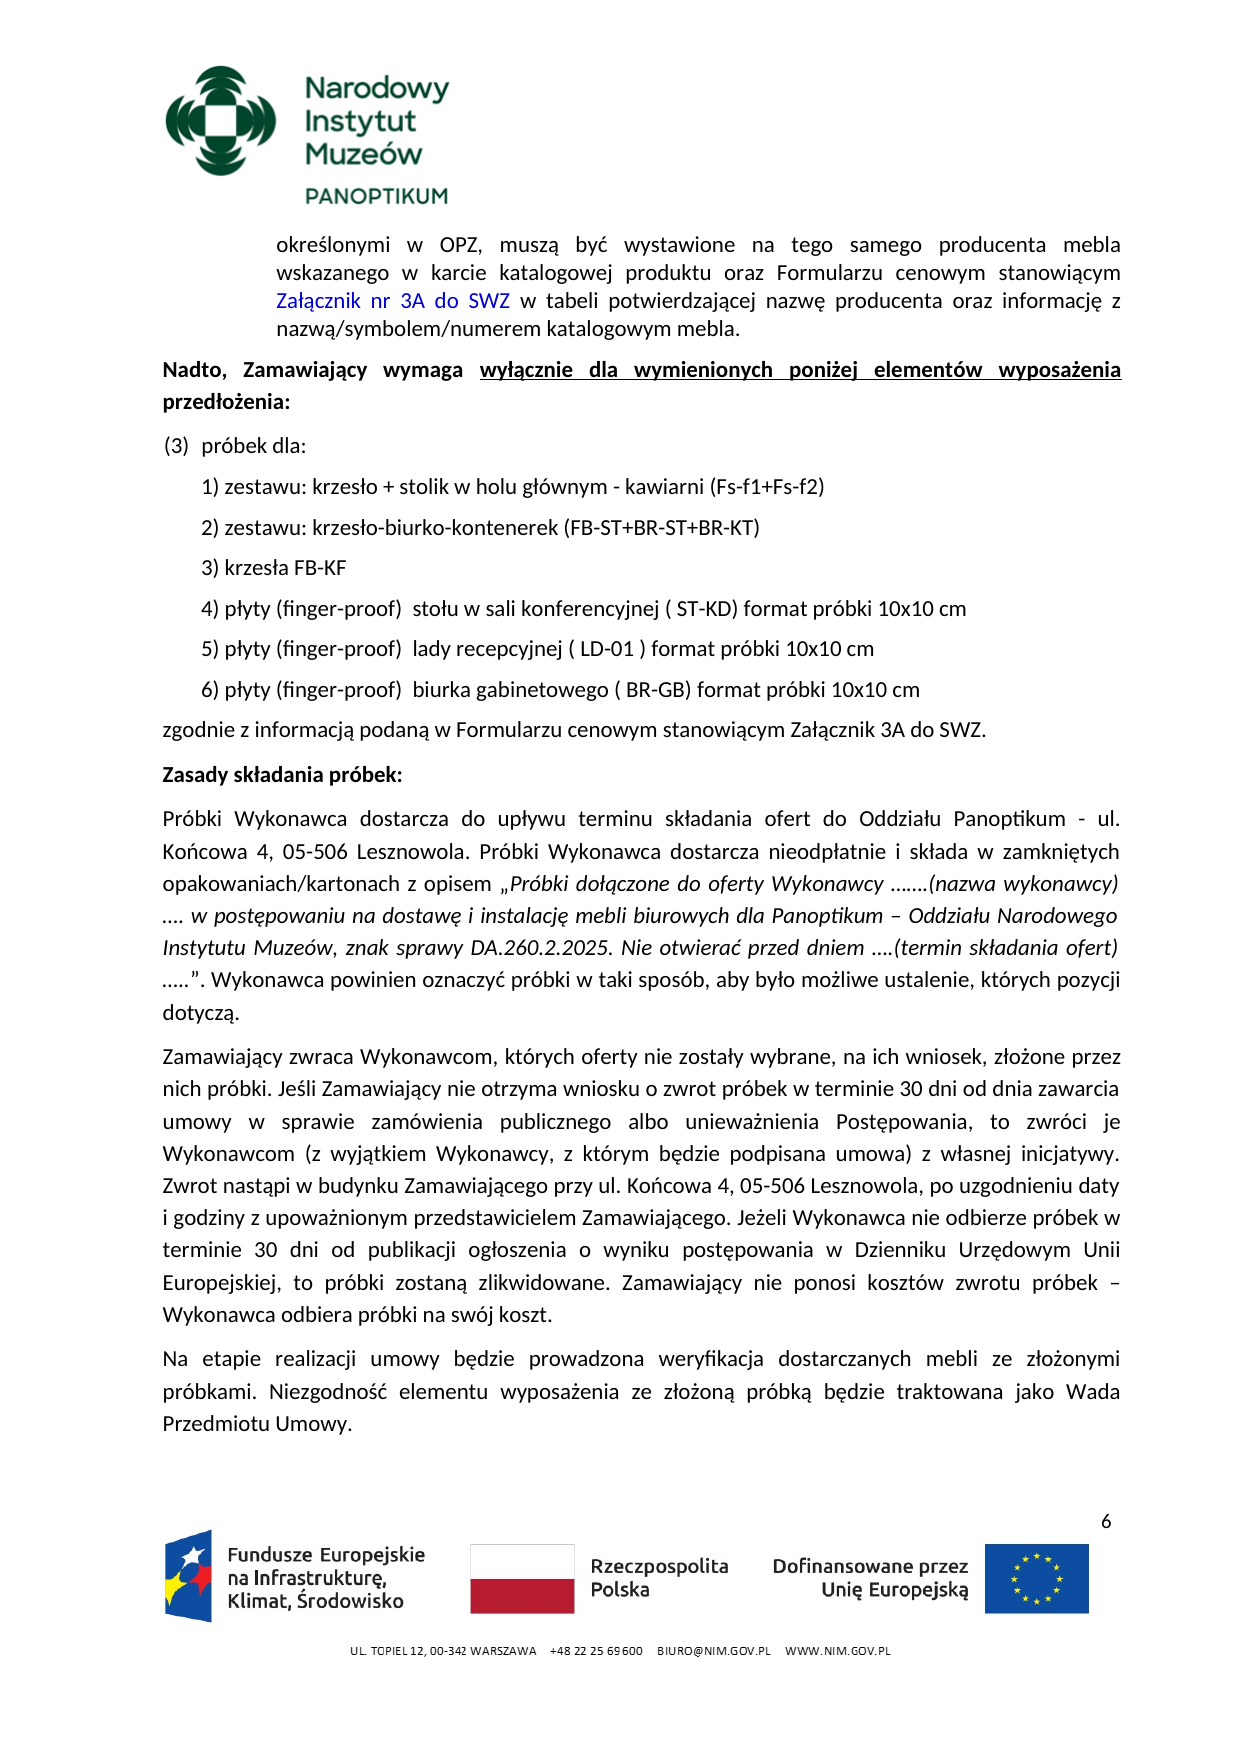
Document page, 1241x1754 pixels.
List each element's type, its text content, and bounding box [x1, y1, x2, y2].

picture [147, 1508, 1106, 1671]
list 1) zestawu: krzesło + stolik w holu głównym - kawiarni (Fs-f1+Fs-f2) [201, 472, 1122, 500]
picture [162, 65, 453, 206]
text Próbki Wykonawca dostarcza do upływu terminu składania ofert do Oddziału Panoptikum - ul. Końcowa 4, 05-506 Lesznowola. Próbki Wykonawca dostarcza nieodpłatnie i składa w zamkniętych opakowaniach/kartonach z opisem „Próbki dołączone do oferty Wykonawcy …….(nazwa wykonawcy)…. w postępowaniu na dostawę i instalację mebli biurowych dla Panoptikum – Oddziału Narodowego Instytutu Muzeów, znak sprawy DA.260.2.2025. Nie otwierać przed dniem ….(termin składania ofert)…..”. Wykonawca powinien oznaczyć próbki w taki sposób, aby było możliwe ustalenie, których pozycji dotyczą. [162, 804, 1122, 1026]
list 5) płyty (finger-proof) lady recepcyjnej ( LD-01 ) format próbki 10x10 cm [201, 634, 1122, 662]
list 4) płyty (finger-proof) stołu w sali konferencyjnej ( ST-KD) format próbki 10x10 cm [201, 594, 1122, 622]
text zgodnie z informacją podaną w Formularzu cenowym stanowiącym Załącznik 3A do SWZ. [89, 715, 1122, 743]
list 6) płyty (finger-proof) biurka gabinetowego ( BR-GB) format próbki 10x10 cm [201, 675, 1122, 703]
text Nadto, Zamawiający wymaga wyłącznie dla wymienionych poniżej elementów wyposażenia przedłożenia: [162, 355, 1122, 415]
list próbek dla: [164, 432, 1122, 459]
text Na etapie realizacji umowy będzie prowadzona weryfikacja dostarczanych mebli ze złożonymi próbkami. Niezgodność elementu wyposażenia ze złożoną próbką będzie traktowana jako Wada Przedmiotu Umowy. [162, 1344, 1122, 1437]
text Zamawiający zwraca Wykonawcom, których oferty nie zostały wybrane, na ich wniosek, złożone przez nich próbki. Jeśli Zamawiający nie otrzyma wniosku o zwrot próbek w terminie 30 dni od dnia zawarcia umowy w sprawie zamówienia publicznego albo unieważnienia Postępowania, to zwróci je Wykonawcom (z wyjątkiem Wykonawcy, z którym będzie podpisana umowa) z własnej inicjatywy. Zwrot nastąpi w budynku Zamawiającego przy ul. Końcowa 4, 05-506 Lesznowola, po uzgodnieniu daty i godziny z upoważnionym przedstawicielem Zamawiającego. Jeżeli Wykonawca nie odbierze próbek w terminie 30 dni od publikacji ogłoszenia o wyniku postępowania w Dzienniku Urzędowym Unii Europejskiej, to próbki zostaną zlikwidowane. Zamawiający nie ponosi kosztów zwrotu próbek – Wykonawca odbiera próbki na swój koszt. [162, 1042, 1122, 1328]
text Zasady składania próbek: [162, 760, 1122, 788]
list 2) zestawu: krzesło-biurko-kontenerek (FB-ST+BR-ST+BR-KT) [201, 513, 1122, 541]
list 3) krzesła FB-KF [201, 553, 1122, 581]
